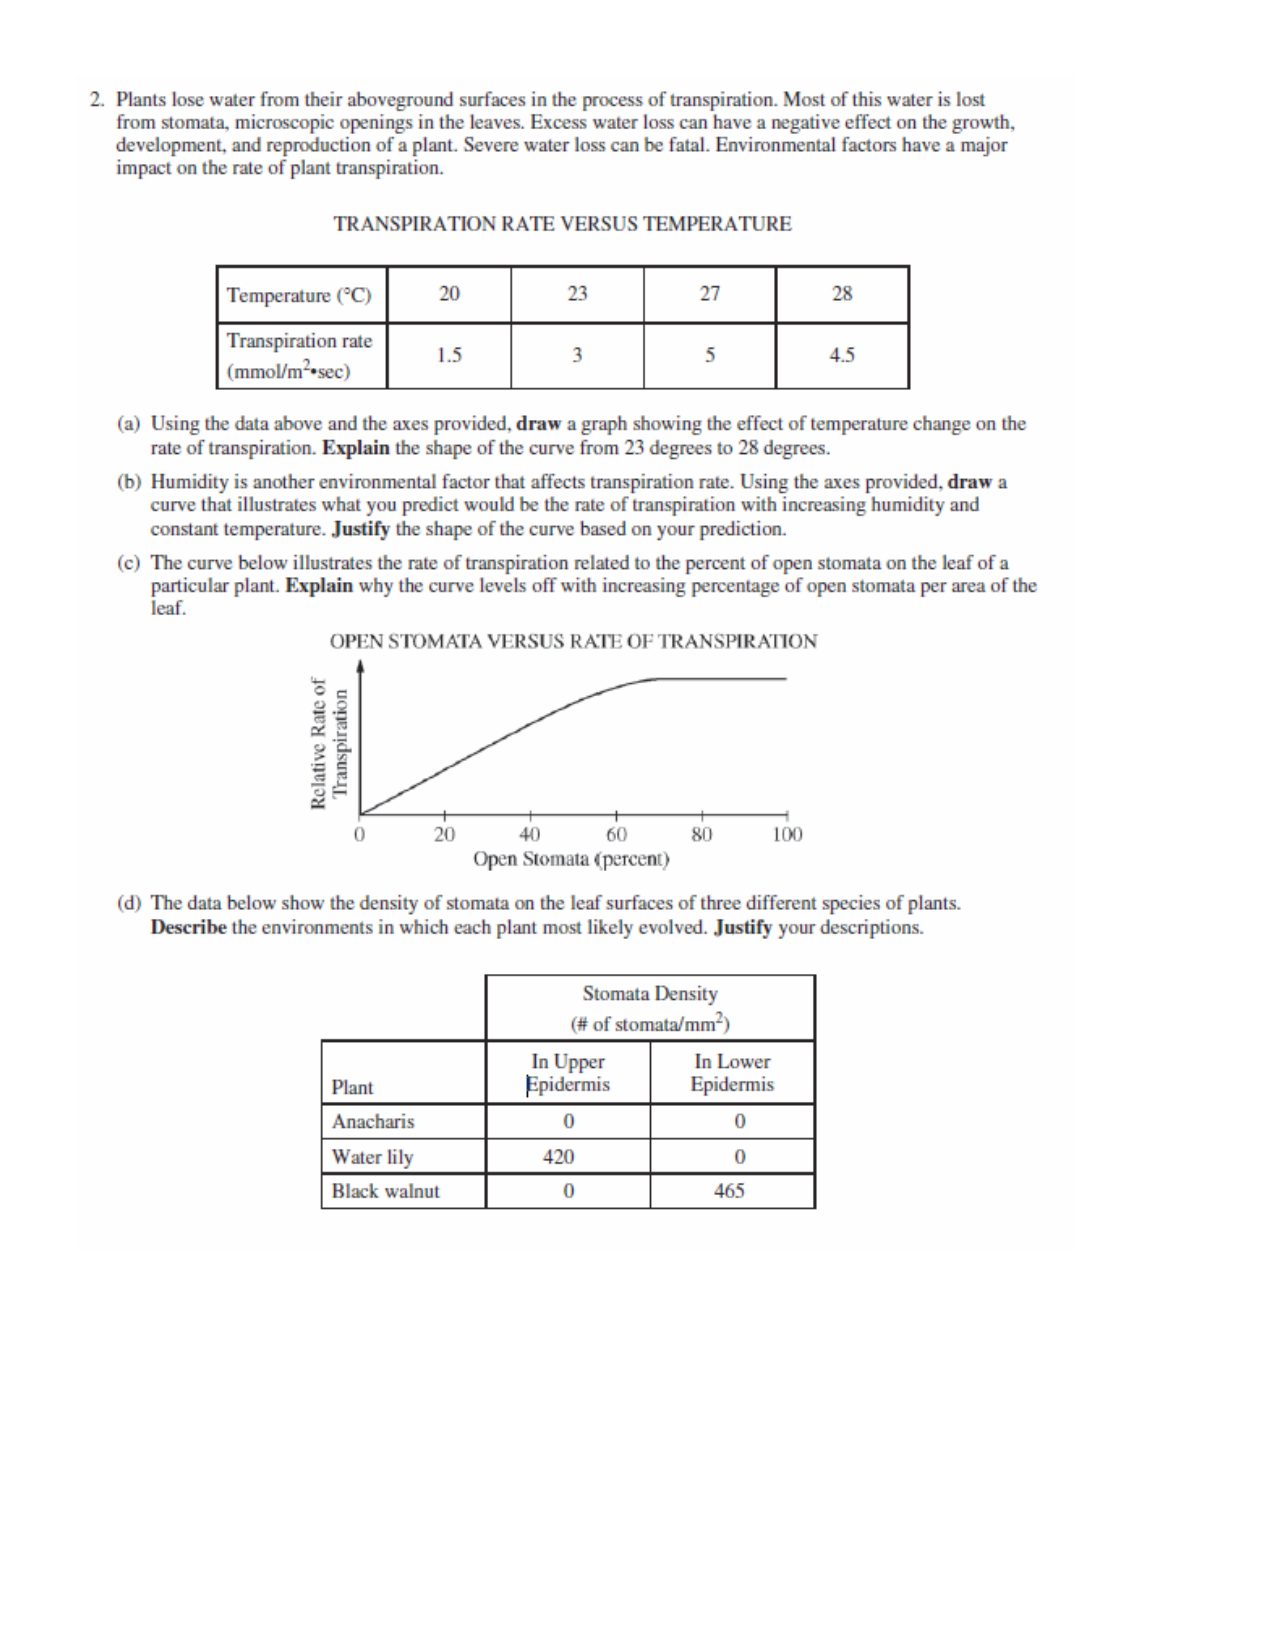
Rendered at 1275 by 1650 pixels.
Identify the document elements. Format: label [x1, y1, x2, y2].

picture [75, 75, 1076, 1250]
